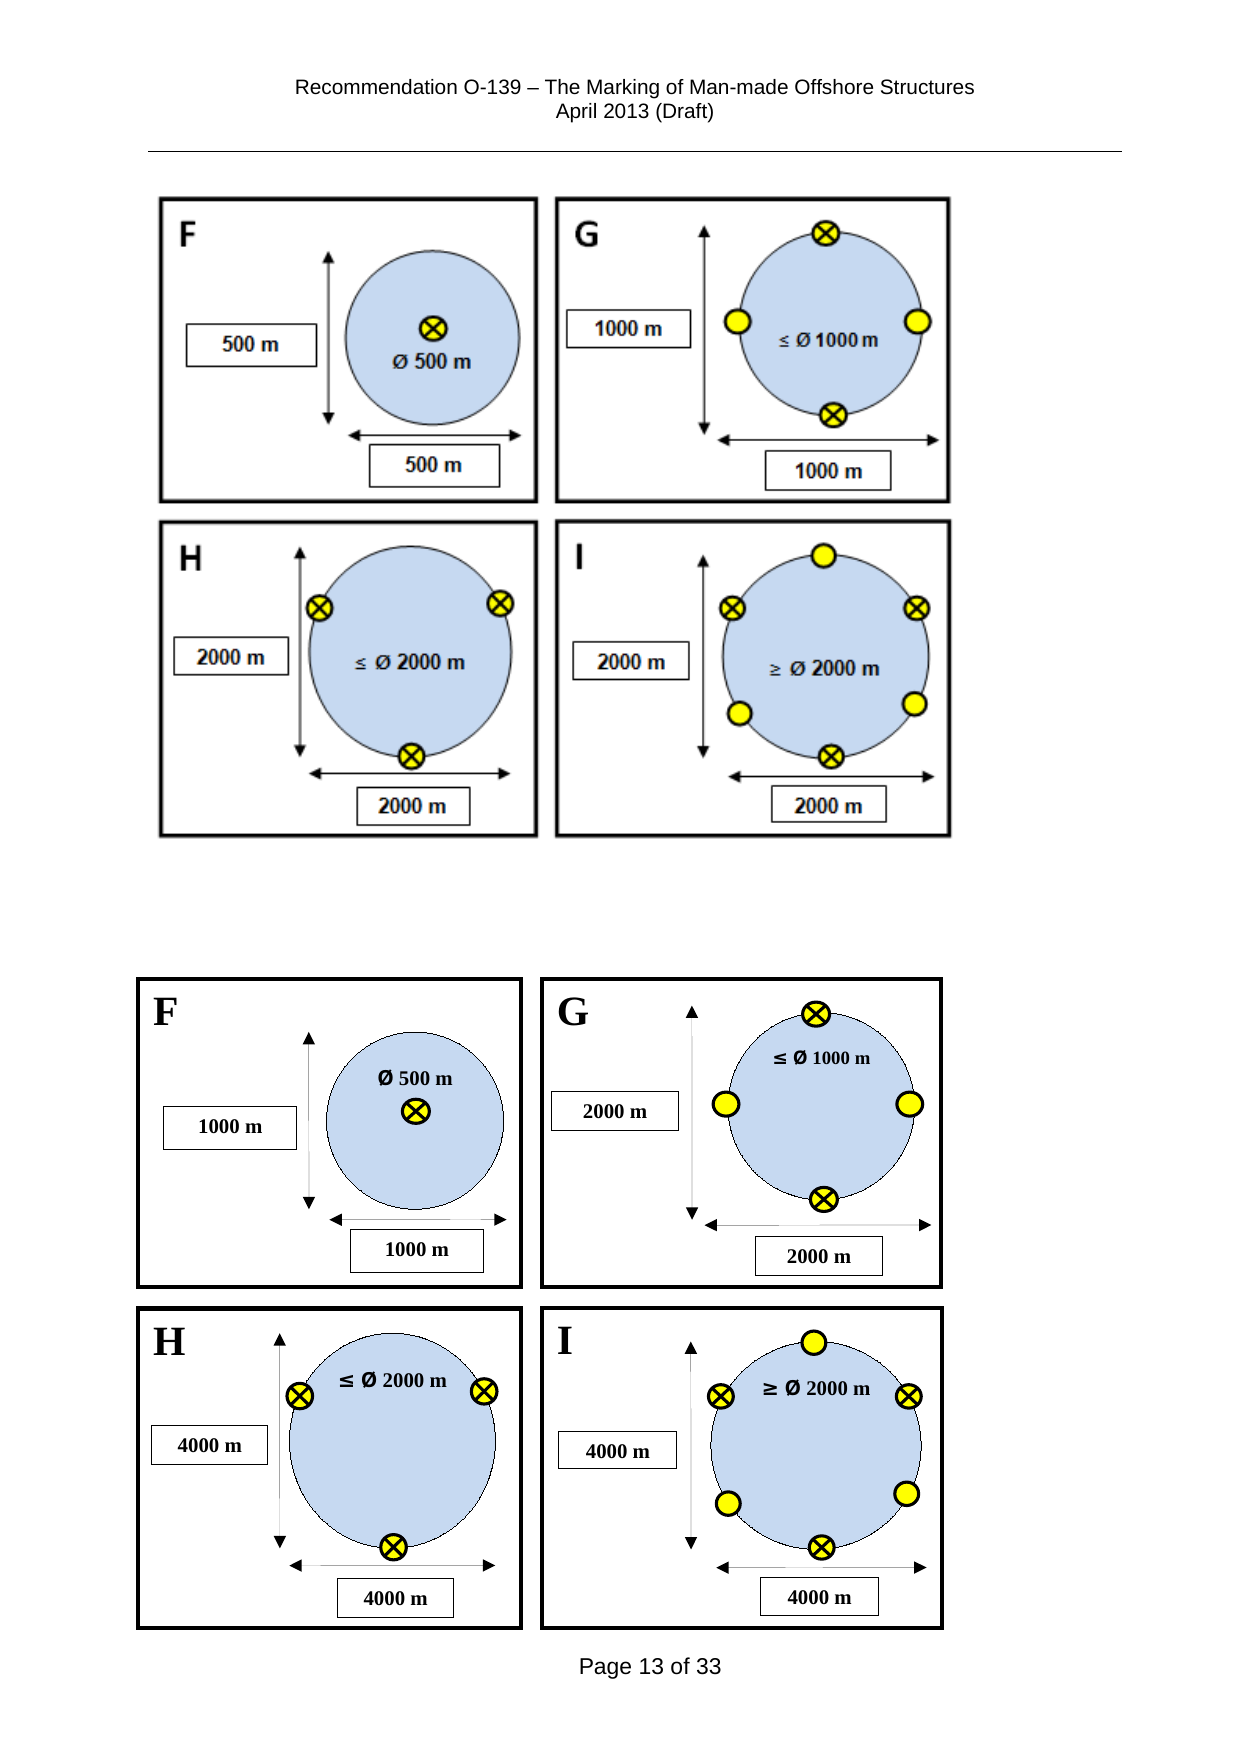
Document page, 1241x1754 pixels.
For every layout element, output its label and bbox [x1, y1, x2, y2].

picture [147, 178, 967, 859]
